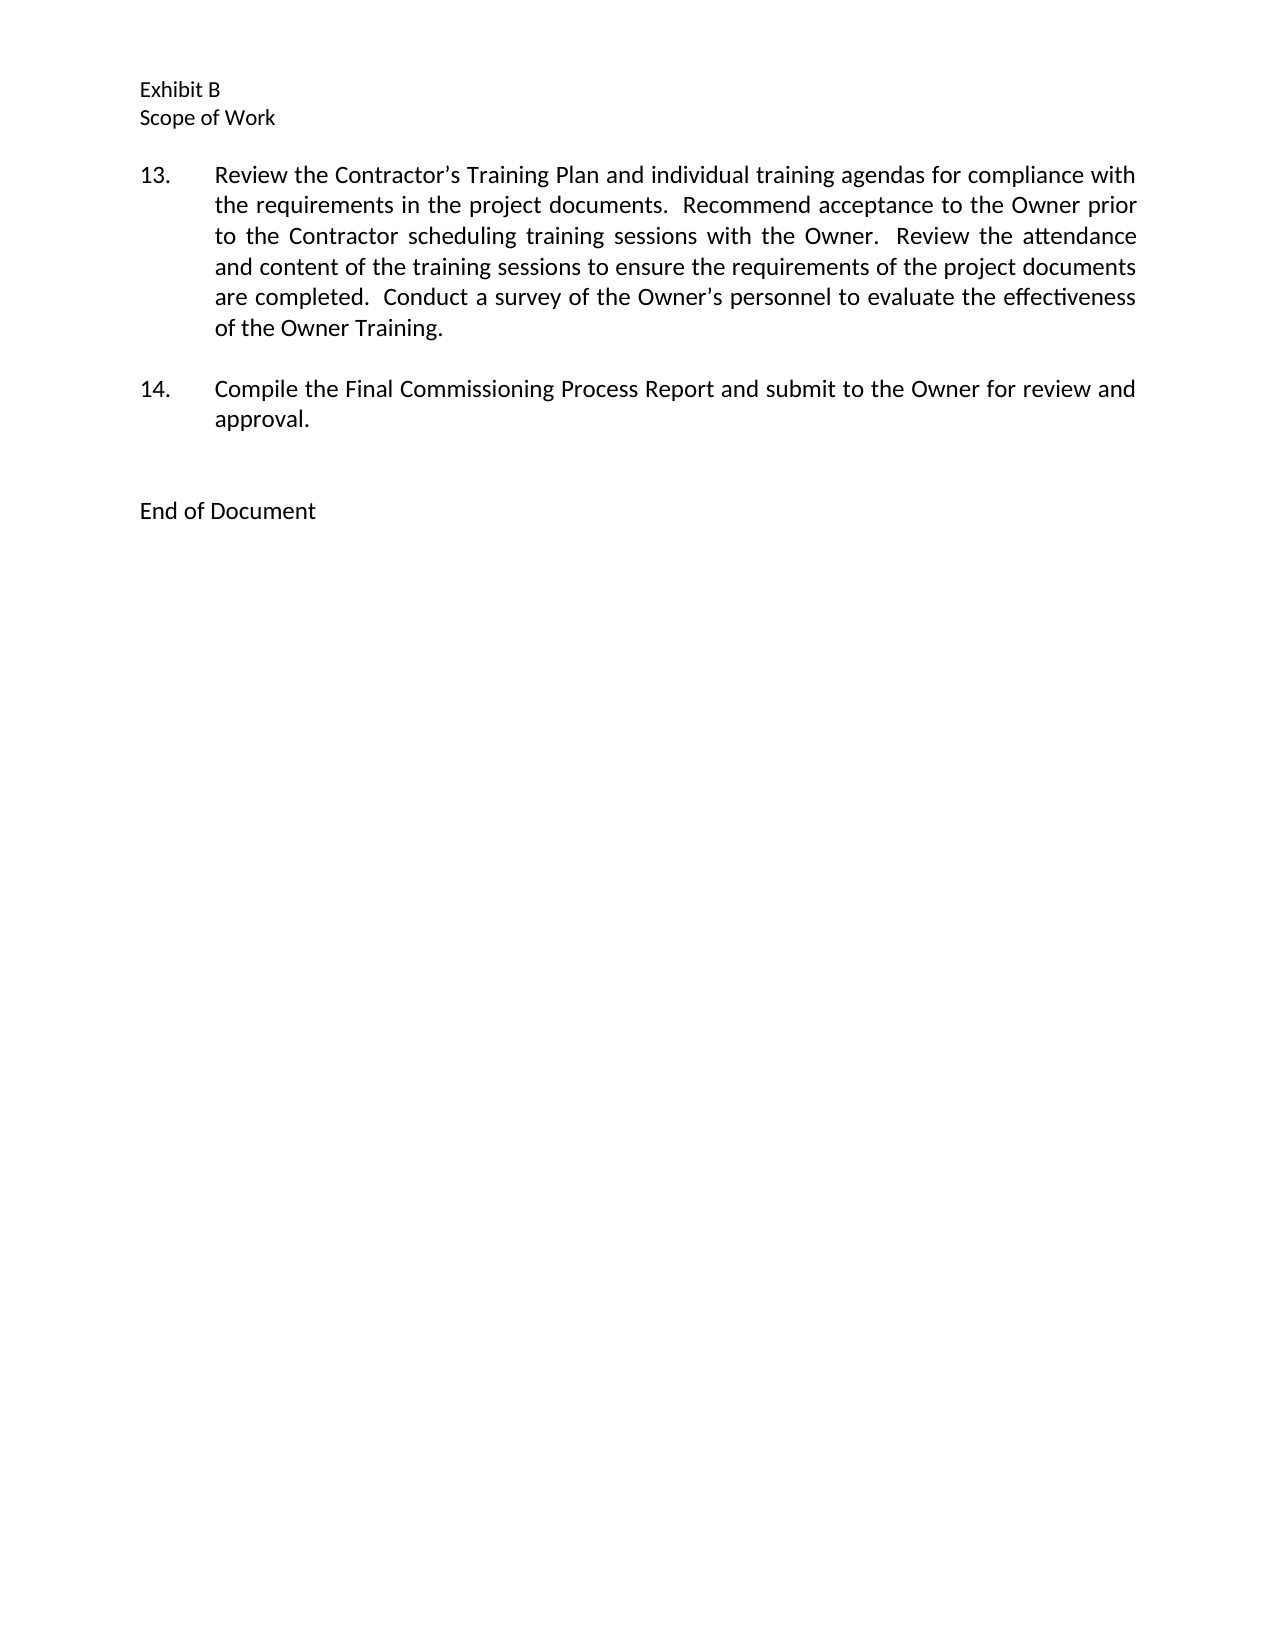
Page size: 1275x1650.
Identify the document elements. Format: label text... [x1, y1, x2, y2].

subtitle Compile the Final Commissioning Process Report and submit to the Owner for review and approval. [139, 373, 1137, 434]
subtitle Review the Contractor’s Training Plan and individual training agendas for compliance with the requirements in the project documents. Recommend acceptance to the Owner prior to the Contractor scheduling training sessions with the Owner. Review the attendance and content of the training sessions to ensure the requirements of the project documents are completed. Conduct a survey of the Owner’s personnel to evaluate the effectiveness of the Owner Training. [139, 159, 1137, 342]
text End of Document [139, 495, 1137, 525]
